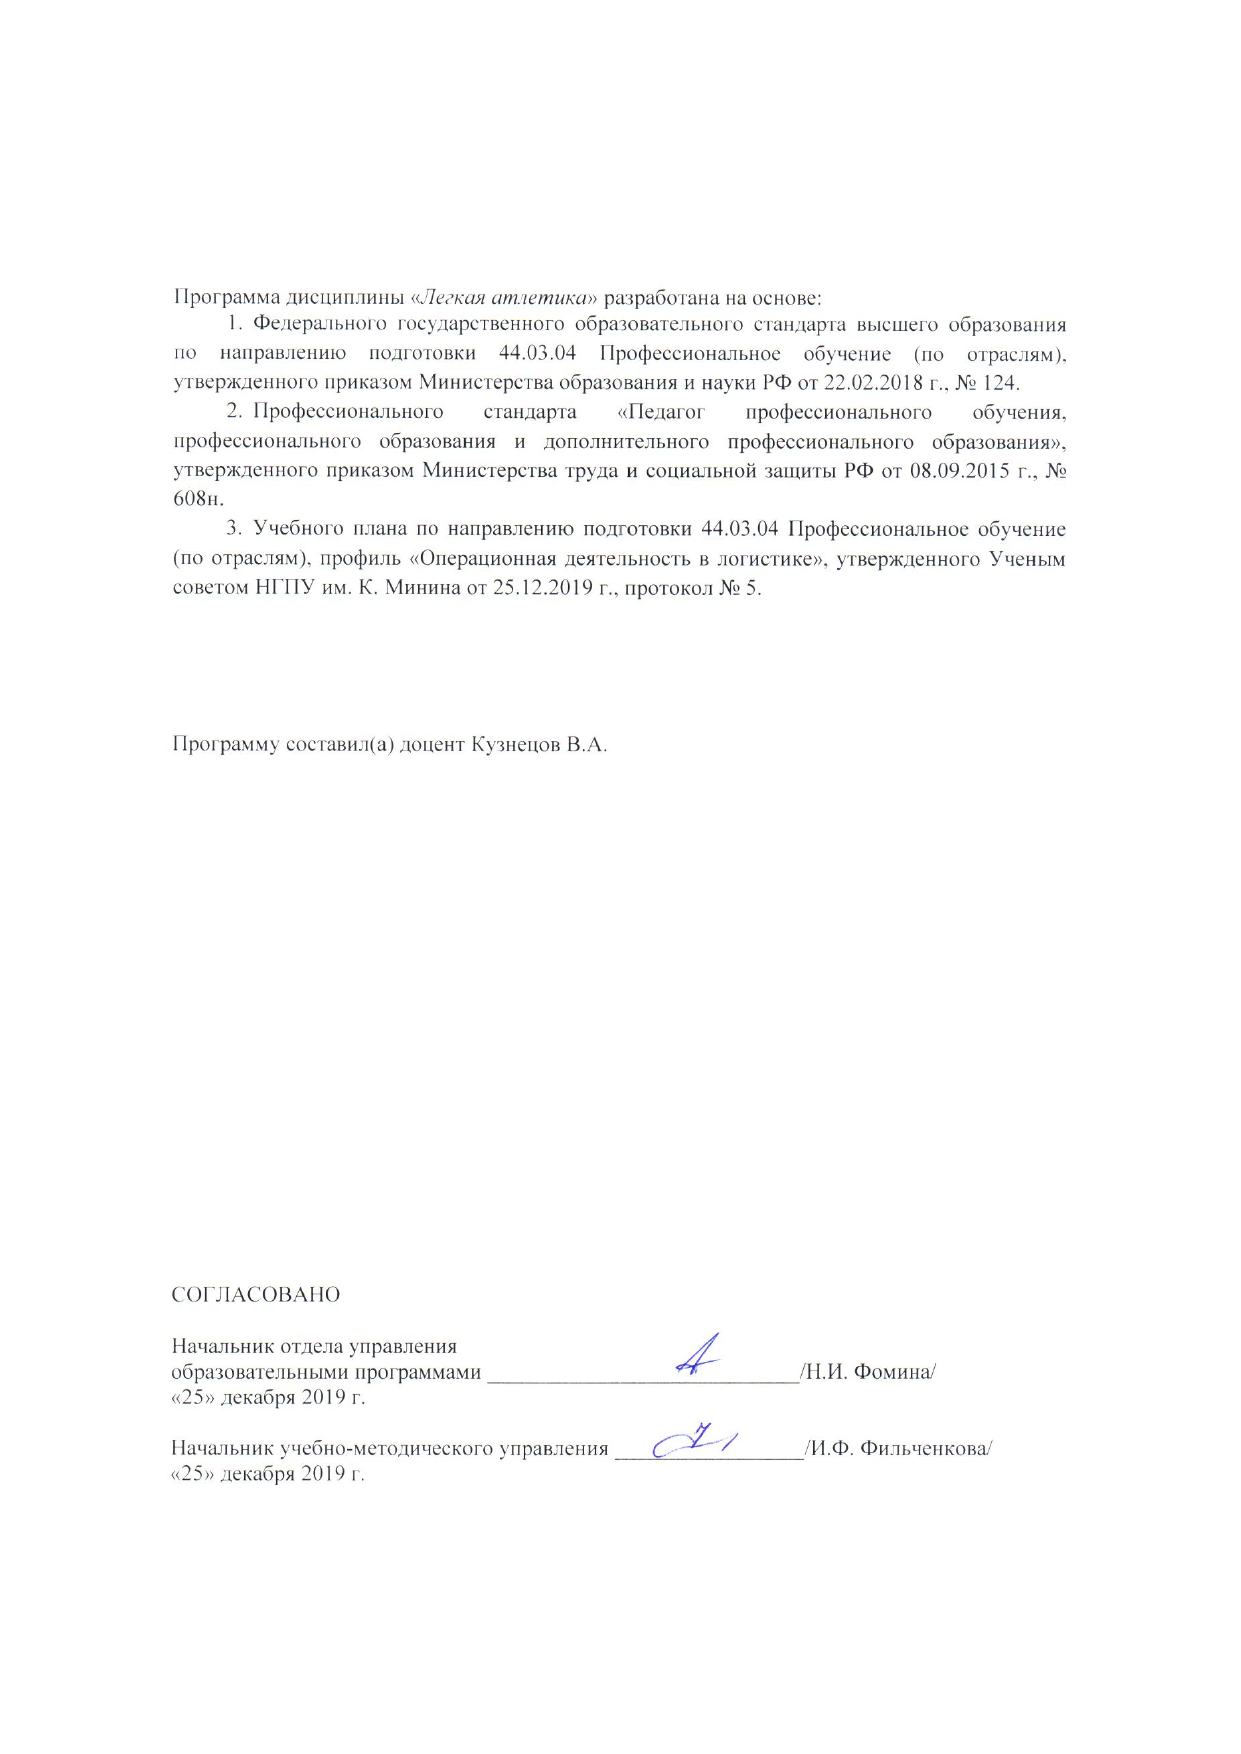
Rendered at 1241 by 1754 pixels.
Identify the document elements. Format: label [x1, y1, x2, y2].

picture [59, 132, 1197, 1607]
